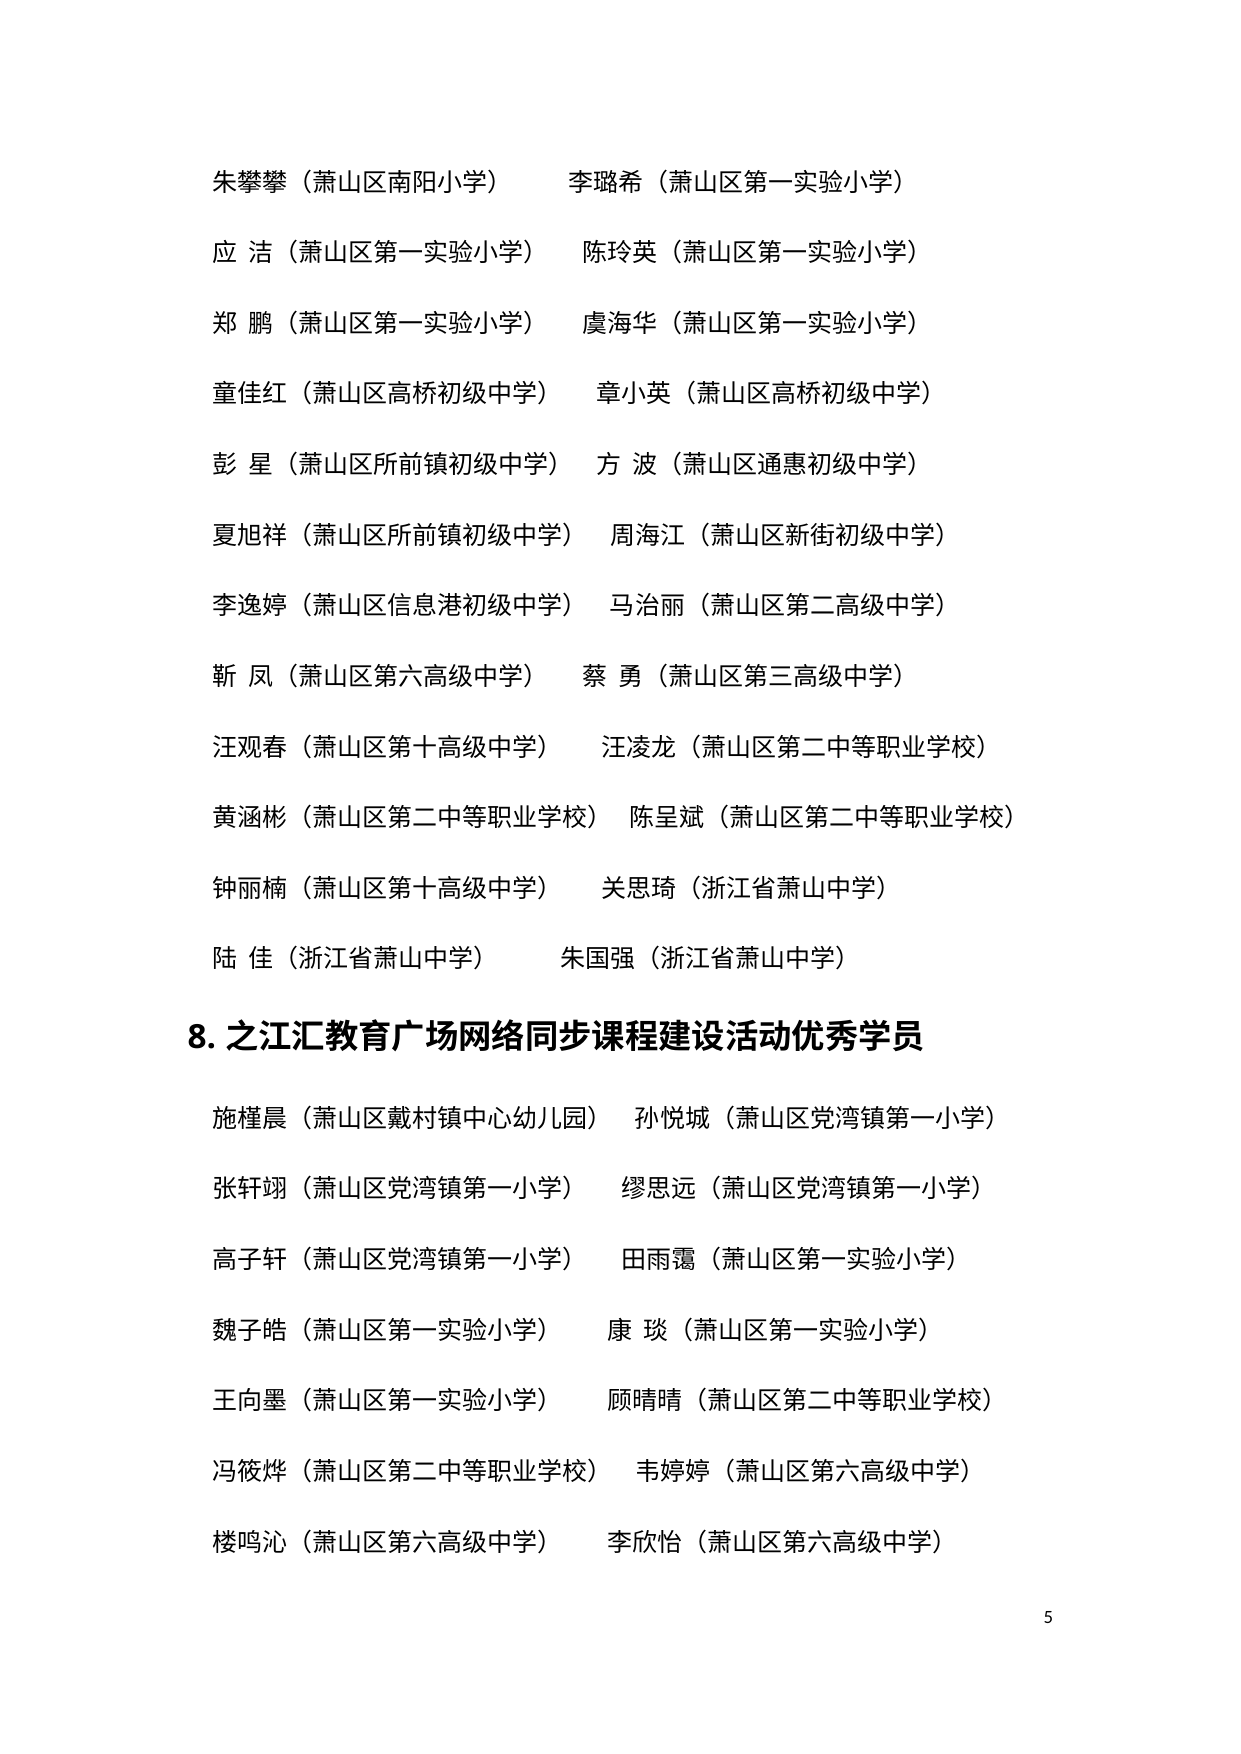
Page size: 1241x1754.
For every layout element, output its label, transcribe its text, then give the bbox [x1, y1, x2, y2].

text 李逸婷（萧山区信息港初级中学） 马治丽（萧山区第二高级中学） [187, 586, 1053, 622]
text 靳 凤（萧山区第六高级中学） 蔡 勇（萧山区第三高级中学） [187, 656, 1053, 693]
text 施槿晨（萧山区戴村镇中心幼儿园） 孙悦城（萧山区党湾镇第一小学） [187, 1098, 1053, 1134]
text 童佳红（萧山区高桥初级中学） 章小英（萧山区高桥初级中学） [187, 374, 1053, 410]
text 陆 佳（浙江省萧山中学） 朱国强（浙江省萧山中学） [187, 939, 1053, 975]
text 彭 星（萧山区所前镇初级中学） 方 波（萧山区通惠初级中学） [187, 444, 1053, 481]
text 郑 鹏（萧山区第一实验小学） 虞海华（萧山区第一实验小学） [187, 303, 1053, 339]
text 朱攀攀（萧山区南阳小学） 李璐希（萧山区第一实验小学） [187, 162, 1053, 198]
text 8. 之江汇教育广场网络同步课程建设活动优秀学员 [187, 1009, 1053, 1058]
text 张轩翊（萧山区党湾镇第一小学） 缪思远（萧山区党湾镇第一小学） [187, 1169, 1053, 1205]
text 夏旭祥（萧山区所前镇初级中学） 周海江（萧山区新街初级中学） [187, 515, 1053, 551]
text 高子轩（萧山区党湾镇第一小学） 田雨霭（萧山区第一实验小学） [187, 1239, 1053, 1276]
text 冯筱烨（萧山区第二中等职业学校） 韦婷婷（萧山区第六高级中学） [187, 1451, 1053, 1488]
text 王向墨（萧山区第一实验小学） 顾晴晴（萧山区第二中等职业学校） [187, 1381, 1053, 1417]
text 钟丽楠（萧山区第十高级中学） 关思琦（浙江省萧山中学） [187, 868, 1053, 904]
text 汪观春（萧山区第十高级中学） 汪凌龙（萧山区第二中等职业学校） [187, 727, 1053, 763]
text 楼鸣沁（萧山区第六高级中学） 李欣怡（萧山区第六高级中学） [187, 1522, 1053, 1558]
text 魏子皓（萧山区第一实验小学） 康 琰（萧山区第一实验小学） [187, 1310, 1053, 1346]
text 黄涵彬（萧山区第二中等职业学校） 陈呈斌（萧山区第二中等职业学校） [187, 798, 1053, 834]
text 应 洁（萧山区第一实验小学） 陈玲英（萧山区第一实验小学） [187, 233, 1053, 269]
